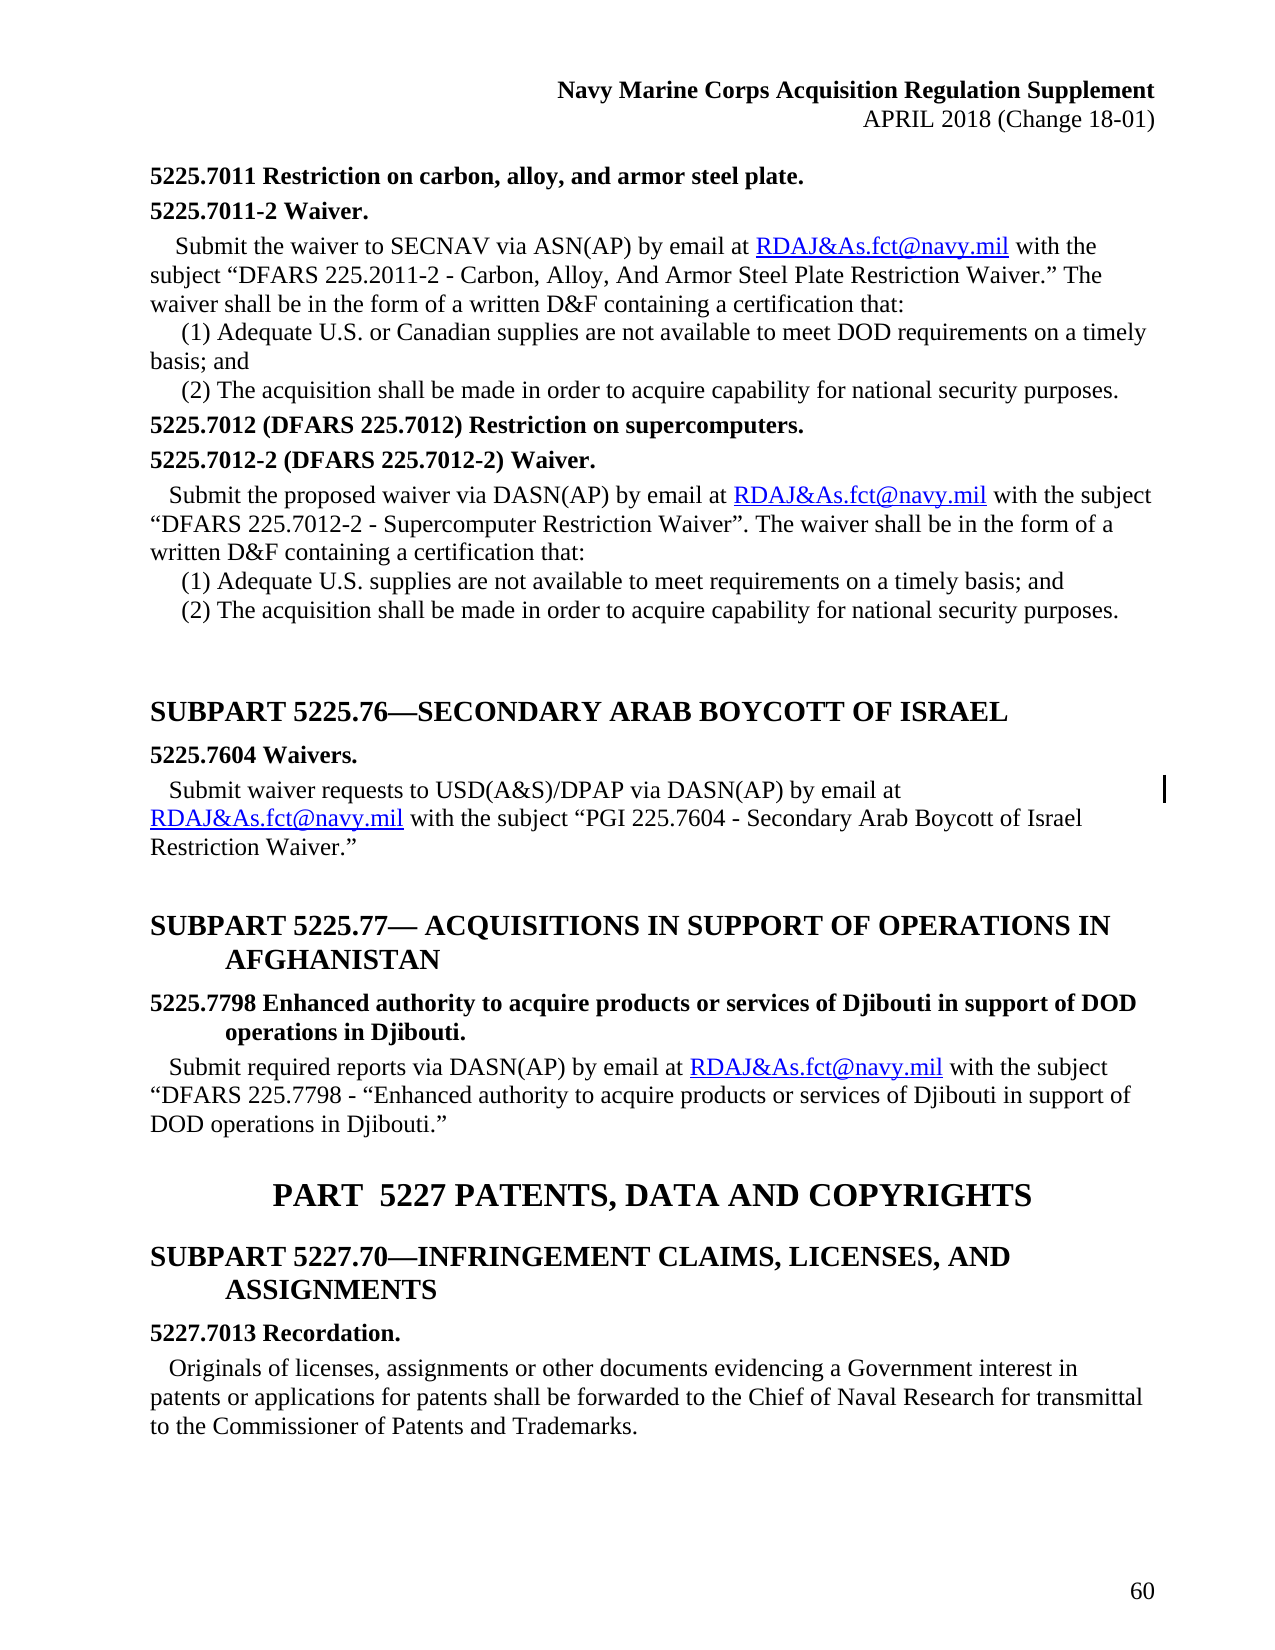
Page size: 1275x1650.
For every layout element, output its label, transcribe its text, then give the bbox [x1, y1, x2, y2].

subtitle 5225.7798 Enhanced authority to acquire products or services of Djibouti in support of DOD operations in Djibouti. [150, 988, 1155, 1046]
text Submit the proposed waiver via DASN(AP) by email at RDAJ&As.fct@navy.mil with the subject “DFARS 225.7012-2 - Supercomputer Restriction Waiver”. The waiver shall be in the form of a written D&F containing a certification that: [150, 480, 1155, 566]
text (2) The acquisition shall be made in order to acquire capability for national security purposes. [150, 595, 1155, 624]
subtitle SUBPART 5227.70—INFRINGEMENT CLAIMS, LICENSES, AND ASSIGNMENTS [150, 1239, 1155, 1306]
text Submit required reports via DASN(AP) by email at RDAJ&As.fct@navy.mil with the subject “DFARS 225.7798 - “Enhanced authority to acquire products or services of Djibouti in support of DOD operations in Djibouti.” [150, 1052, 1155, 1138]
text (1) Adequate U.S. supplies are not available to meet requirements on a timely basis; and [150, 566, 1155, 595]
subtitle 5225.7012 (DFARS 225.7012) Restriction on supercomputers. [150, 410, 1155, 439]
text Submit the waiver to SECNAV via ASN(AP) by email at RDAJ&As.fct@navy.mil with the subject “DFARS 225.2011-2 - Carbon, Alloy, And Armor Steel Plate Restriction Waiver.” The waiver shall be in the form of a written D&F containing a certification that: [150, 231, 1155, 317]
text (1) Adequate U.S. or Canadian supplies are not available to meet DOD requirements on a timely basis; and [150, 317, 1155, 375]
subtitle SUBPART 5225.76—SECONDARY ARAB BOYCOTT OF ISRAEL [150, 694, 1155, 727]
text Originals of licenses, assignments or other documents evidencing a Government interest in patents or applications for patents shall be forwarded to the Chief of Naval Research for transmittal to the Commissioner of Patents and Trademarks. [150, 1353, 1155, 1440]
subtitle 5227.7013 Recordation. [150, 1318, 1155, 1347]
subtitle 5225.7011-2 Waiver. [150, 196, 1155, 225]
subtitle 5225.7012-2 (DFARS 225.7012-2) Waiver. [150, 445, 1155, 474]
subtitle PART 5227 PATENTS, DATA AND COPYRIGHTS [150, 1176, 1155, 1214]
text RDAJ&As.fct@navy.mil with the subject “PGI 225.7604 - Secondary Arab Boycott of Israel Restriction Waiver.” [150, 803, 1155, 861]
subtitle 5225.7604 Waivers. [150, 740, 1155, 768]
subtitle SUBPART 5225.77— ACQUISITIONS IN SUPPORT OF OPERATIONS IN AFGHANISTAN [150, 908, 1155, 976]
text (2) The acquisition shall be made in order to acquire capability for national security purposes. [150, 375, 1155, 404]
subtitle 5225.7011 Restriction on carbon, alloy, and armor steel plate. [150, 161, 1155, 190]
text Submit waiver requests to USD(A&S)/DPAP via DASN(AP) by email at [150, 775, 1163, 803]
